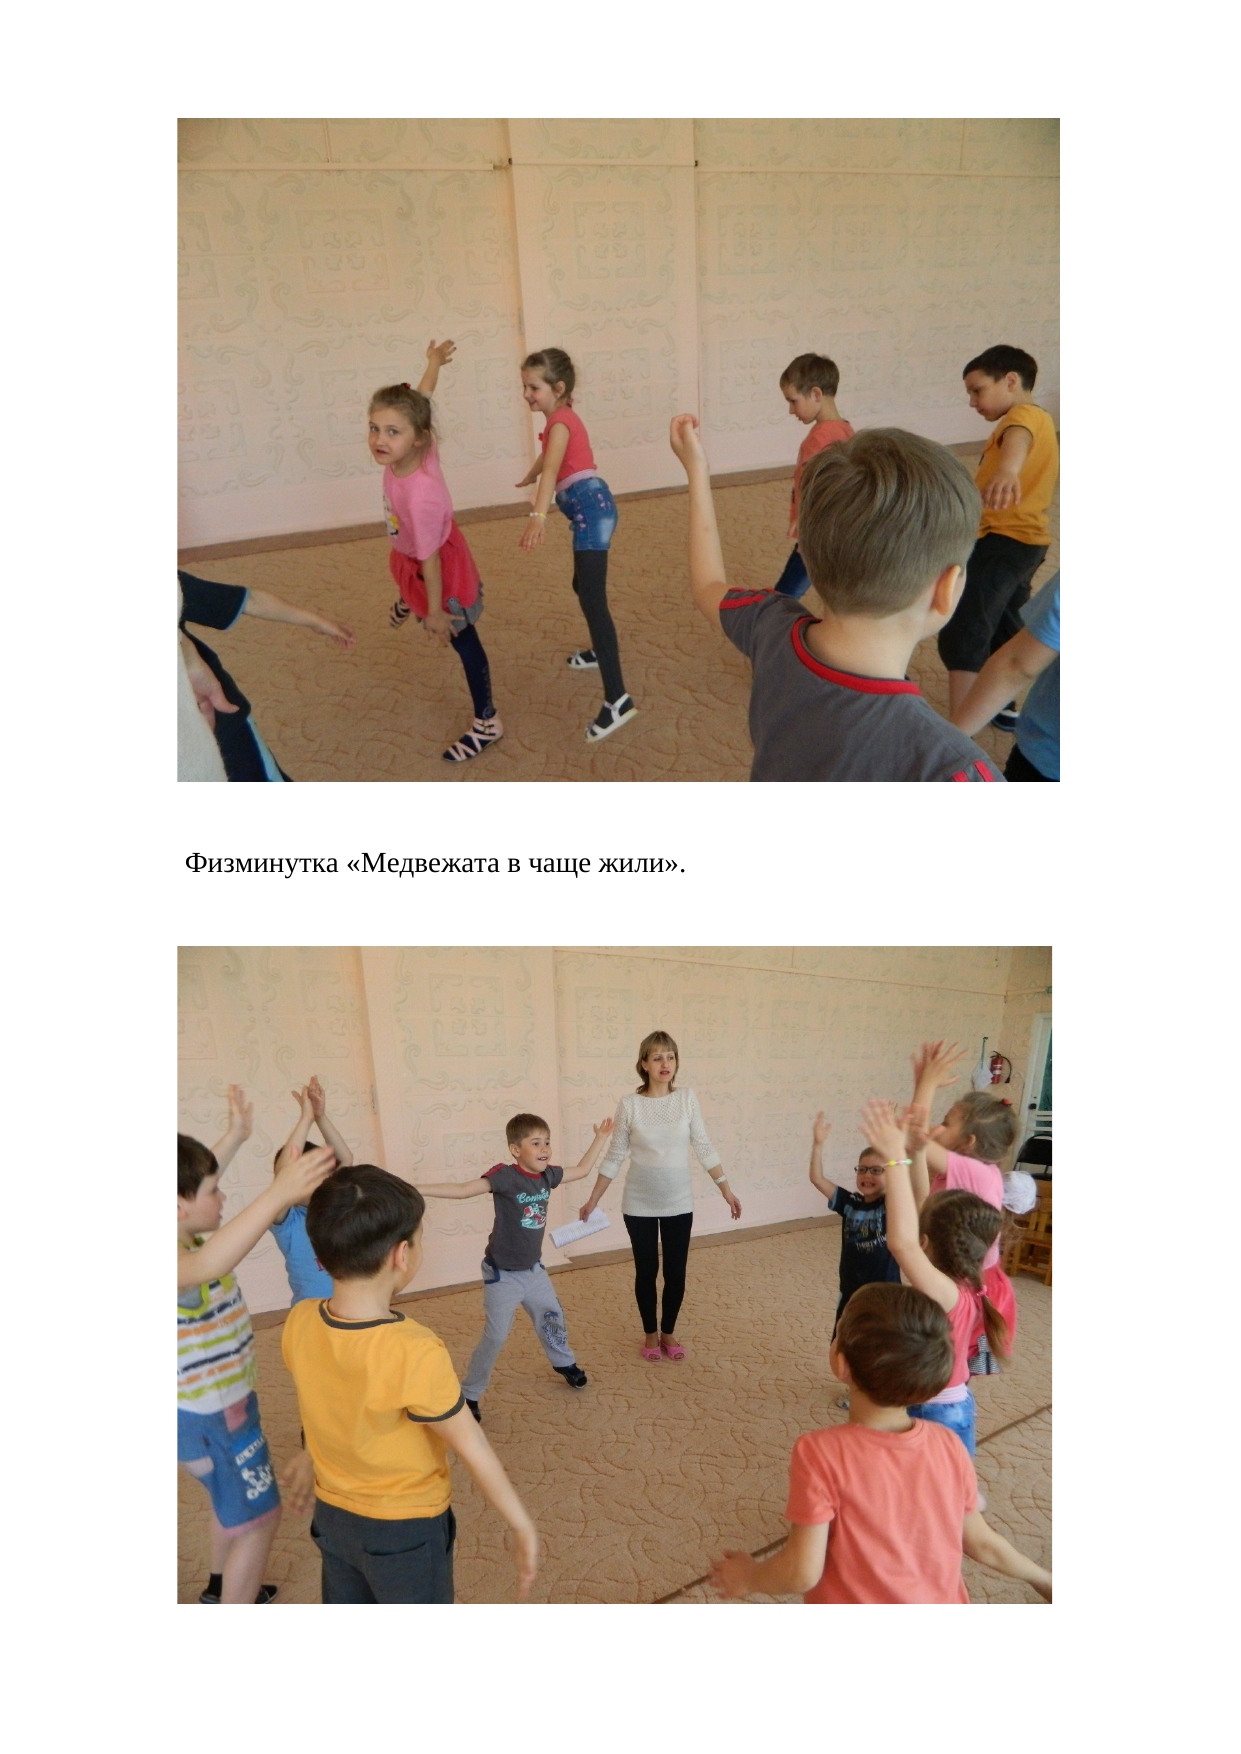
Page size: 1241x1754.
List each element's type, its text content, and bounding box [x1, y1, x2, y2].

picture [177, 946, 1053, 1604]
text Физминутка «Медвежата в чаще жили». [177, 846, 1152, 879]
picture [177, 118, 1060, 782]
